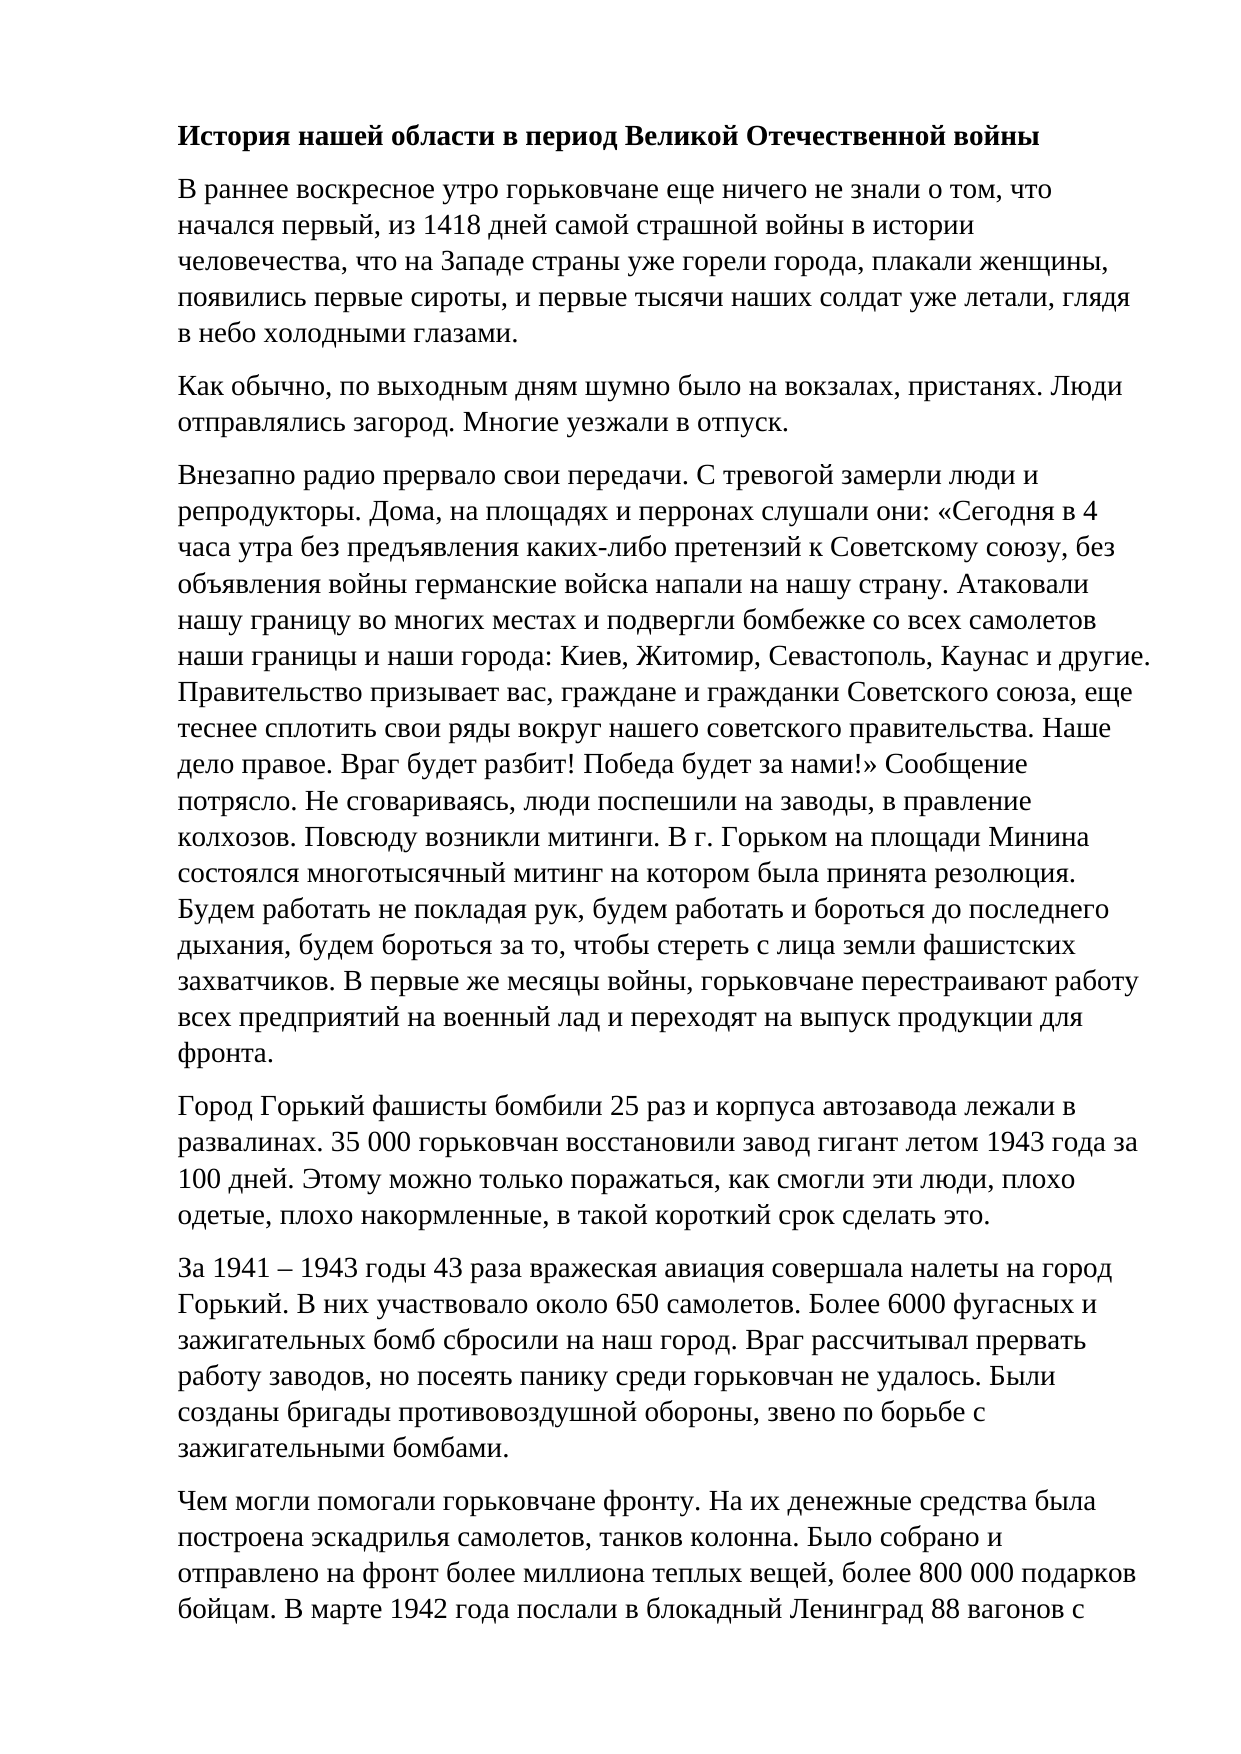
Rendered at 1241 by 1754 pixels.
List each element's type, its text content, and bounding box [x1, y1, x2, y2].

text В раннее воскресное утро горьковчане еще ничего не знали о том, что начался первый, из 1418 дней самой страшной войны в истории человечества, что на Западе страны уже горели города, плакали женщины, появились первые сироты, и первые тысячи наших солдат уже летали, глядя в небо холодными глазами. [177, 171, 1152, 349]
text История нашей области в период Великой Отечественной войны [177, 118, 1152, 152]
text За 1941 – 1943 годы 43 раза вражеская авиация совершала налеты на город Горький. В них участвовало около 650 самолетов. Более 6000 фугасных и зажигательных бомб сбросили на наш город. Враг рассчитывал прервать работу заводов, но посеять панику среди горьковчан не удалось. Были созданы бригады противовоздушной обороны, звено по борьбе с зажигательными бомбами. [177, 1250, 1152, 1464]
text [177, 1483, 1152, 1625]
text Внезапно радио прервало свои передачи. С тревогой замерли люди и репродукторы. Дома, на площадях и перронах слушали они: «Сегодня в 4 часа утра без предъявления каких-либо претензий к Советскому союзу, без объявления войны германские войска напали на нашу страну. Атаковали нашу границу во многих местах и подвергли бомбежке со всех самолетов наши границы и наши города: Киев, Житомир, Севастополь, Каунас и другие. Правительство призывает вас, граждане и гражданки Советского союза, еще теснее сплотить свои ряды вокруг нашего советского правительства. Наше дело правое. Враг будет разбит! Победа будет за нами!» Сообщение потрясло. Не сговариваясь, люди поспешили на заводы, в правление колхозов. Повсюду возникли митинги. В г. Горьком на площади Минина состоялся многотысячный митинг на котором была принята резолюция. Будем работать не покладая рук, будем работать и бороться до последнего дыхания, будем бороться за то, чтобы стереть с лица земли фашистских захватчиков. В первые же месяцы войны, горьковчане перестраивают работу всех предприятий на военный лад и переходят на выпуск продукции для фронта. [177, 457, 1152, 1069]
text Город Горький фашисты бомбили 25 раз и корпуса автозавода лежали в развалинах. 35 000 горьковчан восстановили завод гигант летом 1943 года за 100 дней. Этому можно только поражаться, как смогли эти люди, плохо одетые, плохо накормленные, в такой короткий срок сделать это. [177, 1088, 1152, 1230]
text Как обычно, по выходным дням шумно было на вокзалах, пристанях. Люди отправлялись загород. Многие уезжали в отпуск. [177, 368, 1152, 438]
